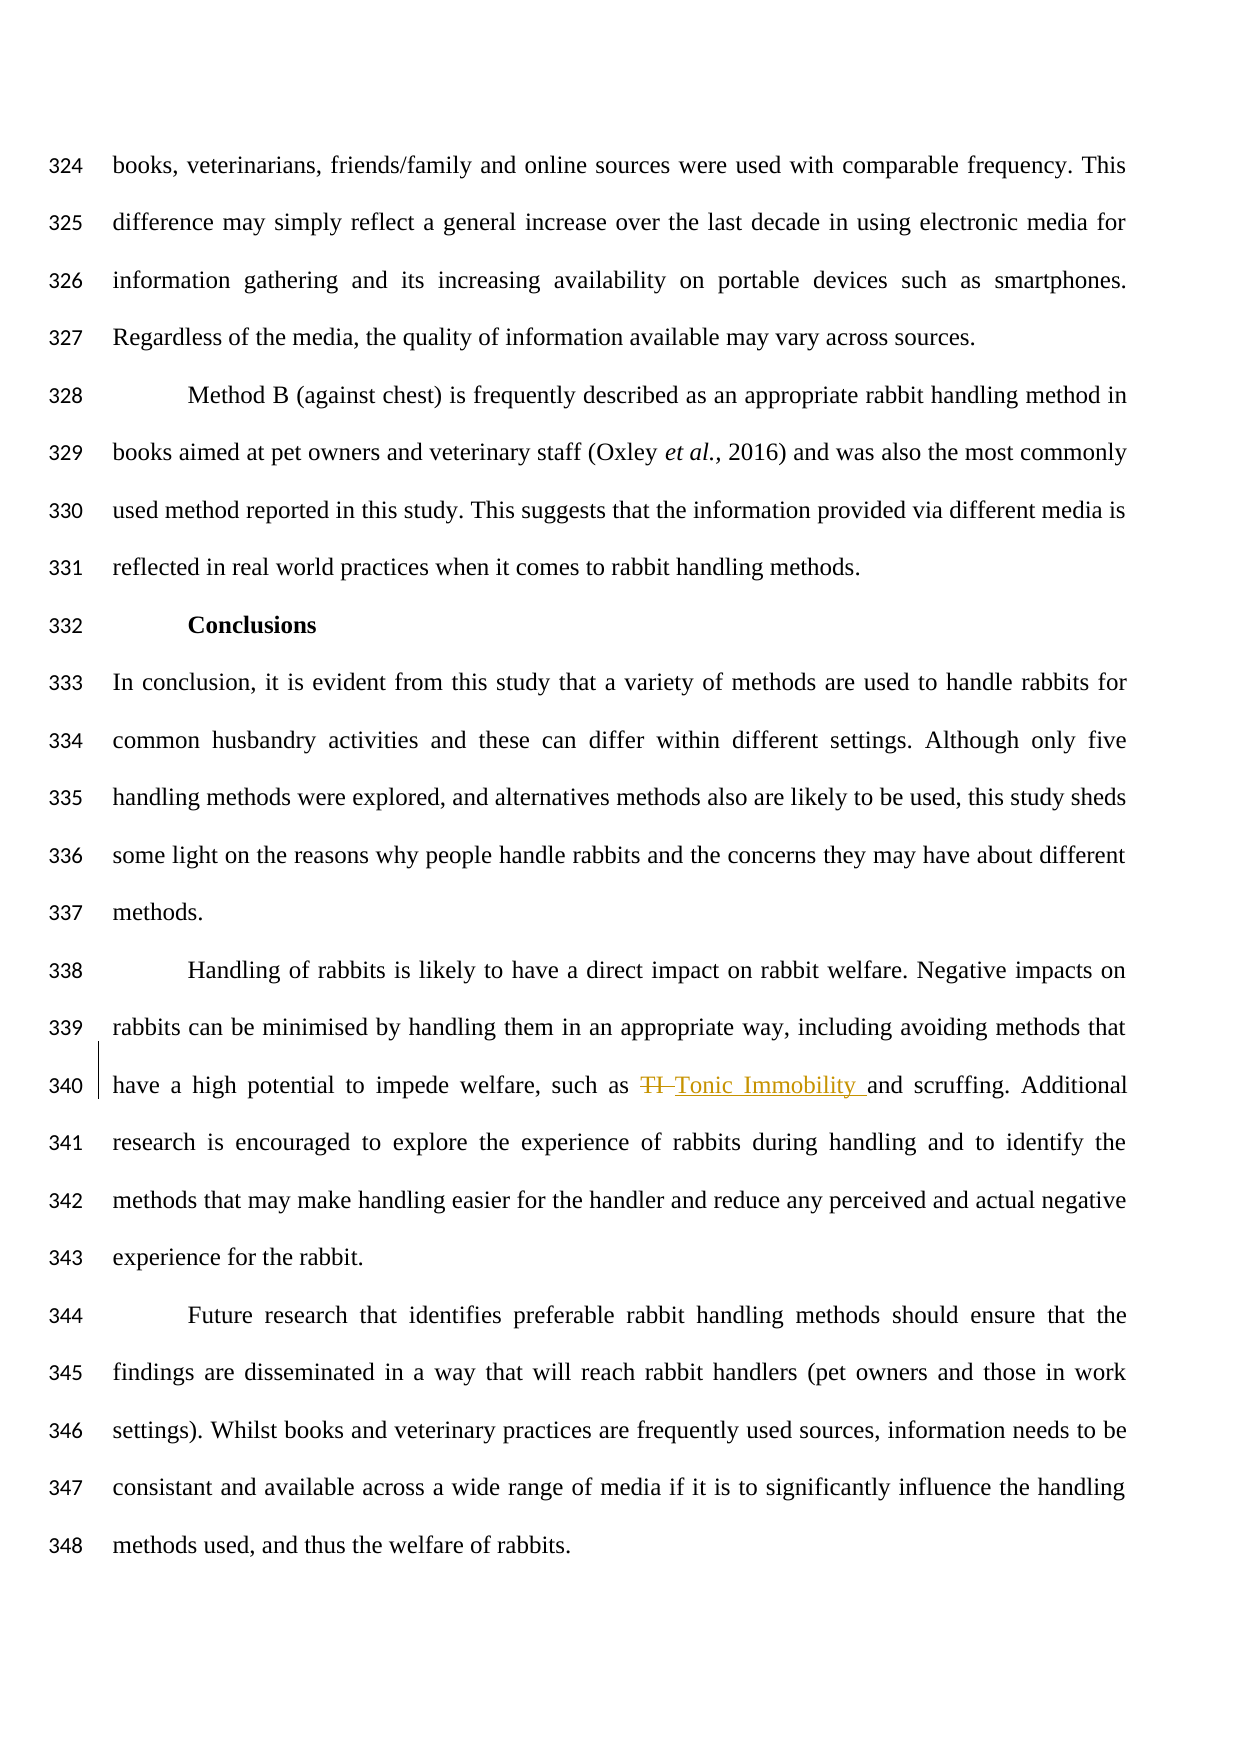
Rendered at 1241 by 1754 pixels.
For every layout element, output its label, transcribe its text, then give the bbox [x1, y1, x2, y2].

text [112, 150, 1128, 351]
text Method B (against chest) is frequently described as an appropriate rabbit handling method in books aimed at pet owners and veterinary staff (Oxley et al., 2016) and was also the most commonly used method reported in this study. This suggests that the information provided via different media is reflected in real world practices when it comes to rabbit handling methods. [112, 380, 1128, 581]
text In conclusion, it is evident from this study that a variety of methods are used to handle rabbits for common husbandry activities and these can differ within different settings. Although only five handling methods were explored, and alternatives methods also are likely to be used, this study sheds some light on the reasons why people handle rabbits and the concerns they may have about different methods. [112, 667, 1128, 926]
text Handling of rabbits is likely to have a direct impact on rabbit welfare. Negative impacts on rabbits can be minimised by handling them in an appropriate way, including avoiding methods that have a high potential to impede welfare, such as and scruffing. Additional research is encouraged to explore the experience of rabbits during handling and to identify the methods that may make handling easier for the handler and reduce any perceived and actual negative experience for the rabbit. [112, 955, 1128, 1271]
text Future research that identifies preferable rabbit handling methods should ensure that the findings are disseminated in a way that will reach rabbit handlers (pet owners and those in work settings). Whilst books and veterinary practices are frequently used sources, information needs to be consistant and available across a wide range of media if it is to significantly influence the handling methods used, and thus the welfare of rabbits. [112, 1300, 1128, 1559]
text Conclusions [187, 610, 1128, 639]
